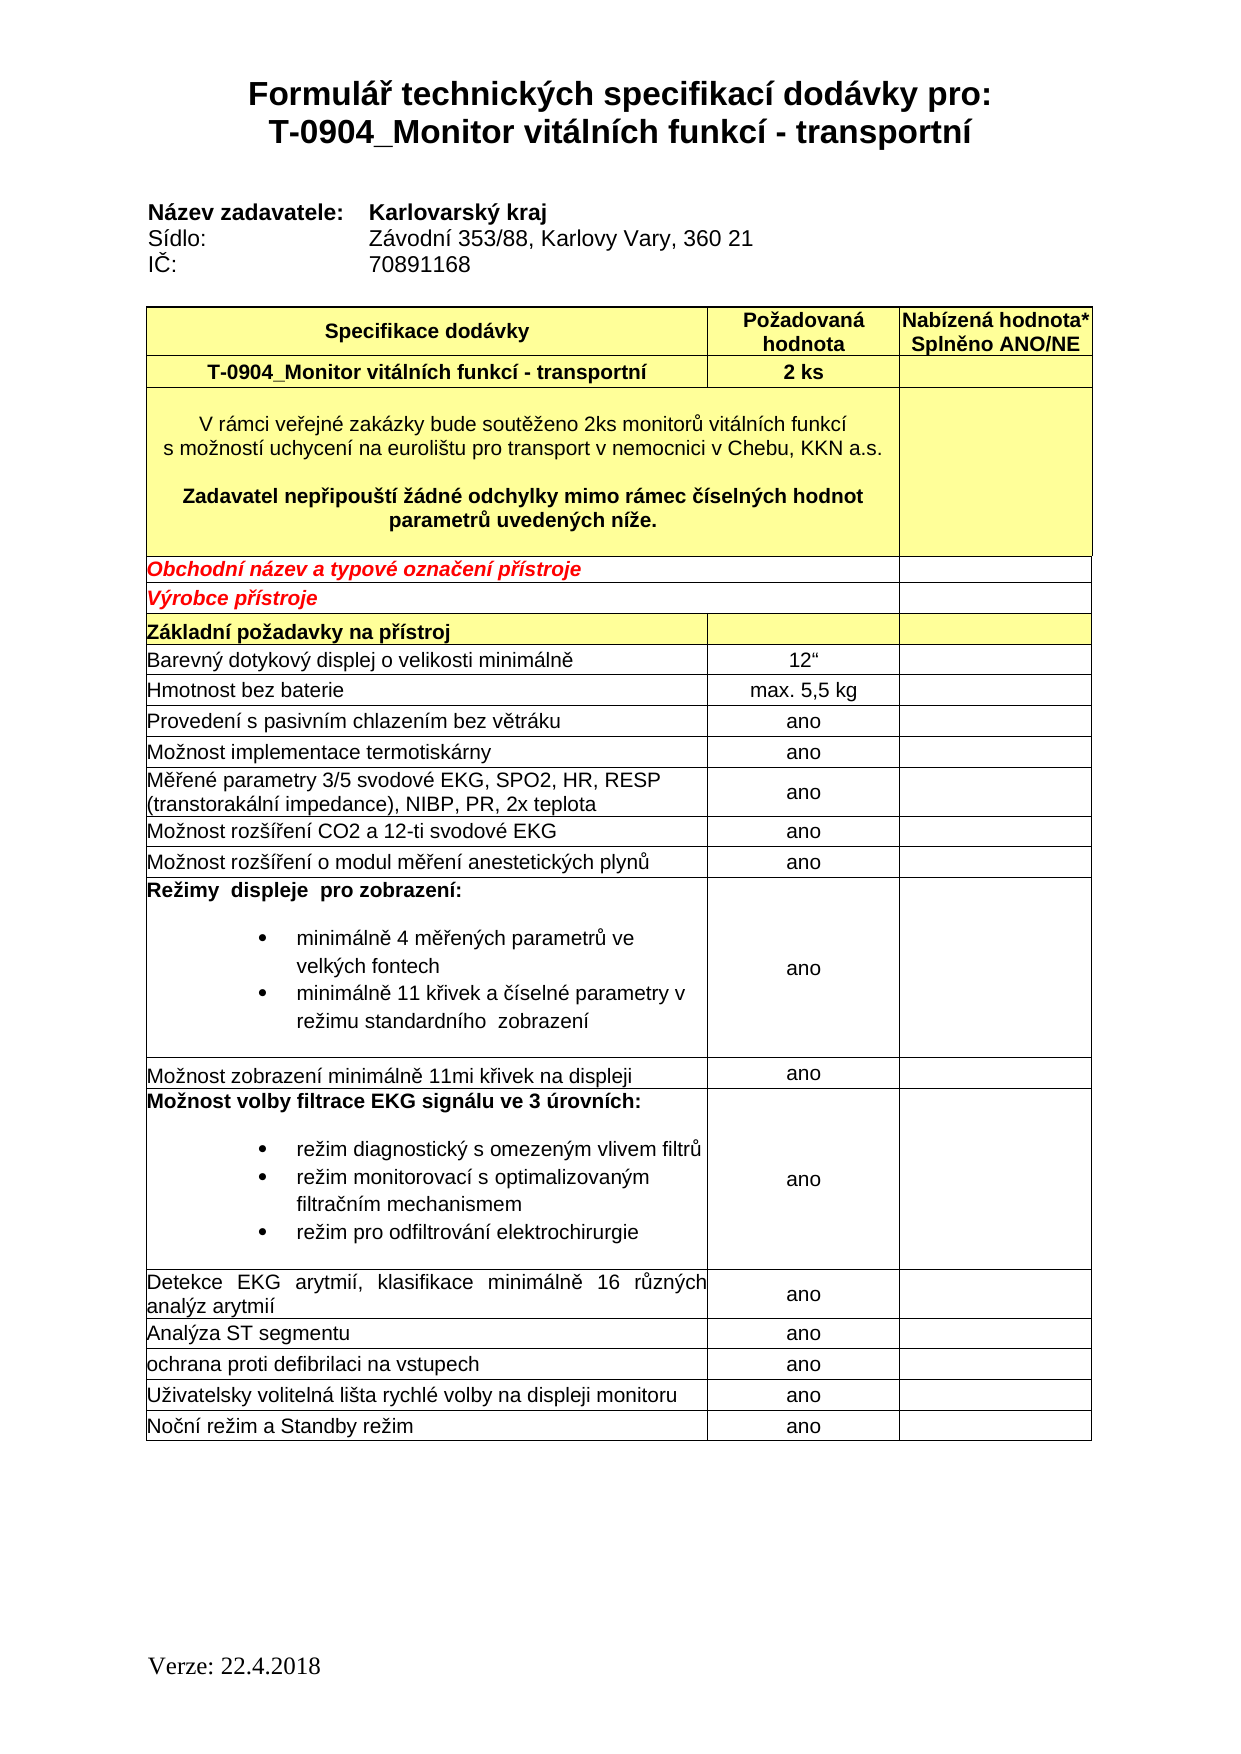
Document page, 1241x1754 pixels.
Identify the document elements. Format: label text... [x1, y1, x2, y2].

table_cell [900, 706, 1091, 736]
table_cell [900, 356, 1092, 387]
table_cell [708, 614, 899, 644]
table_cell Analýza ST segmentu [147, 1319, 707, 1348]
table_cell [900, 1411, 1091, 1440]
table_cell Možnost implementace termotiskárny [147, 737, 707, 767]
table_cell Uživatelsky volitelná lišta rychlé volby na displeji monitoru [147, 1380, 707, 1409]
table_cell [900, 1270, 1091, 1317]
table_cell 12“ [708, 645, 899, 674]
table_cell Noční režim a Standby režim [147, 1411, 707, 1440]
table_cell T-0904_Monitor vitálních funkcí - transportní [147, 356, 707, 387]
table_cell Měřené parametry 3/5 svodové EKG, SPO2, HR, RESP (transtorakální impedance), NIBP, PR, 2x teplota [147, 768, 707, 816]
table_cell [900, 583, 1091, 613]
table_cell Režimy displeje pro zobrazení: minimálně 4 měřených parametrů ve velkých fontech minimálně 11 křivek a číselné parametry v režimu standardního zobrazení [147, 878, 707, 1057]
table_cell [900, 1319, 1091, 1348]
table_cell V rámci veřejné zakázky bude soutěženo 2ks monitorů vitálních funkcí s možností uchycení na eurolištu pro transport v nemocnici v Chebu, KKN a.s. Zadavatel nepřipouští žádné odchylky mimo rámec číselných hodnot parametrů uvedených níže. [147, 388, 899, 556]
table_cell Možnost volby filtrace EKG signálu ve 3 úrovních: režim diagnostický s omezeným vlivem filtrů režim monitorovací s optimalizovaným filtračním mechanismem režim pro odfiltrování elektrochirurgie [147, 1089, 707, 1268]
table_cell ano [708, 817, 899, 846]
table_cell ano [708, 1411, 899, 1440]
table_cell [900, 737, 1091, 767]
table_cell ano [708, 737, 899, 767]
table_cell Výrobce přístroje [147, 583, 899, 613]
table_cell [900, 557, 1091, 582]
table_cell ano [708, 768, 899, 816]
table_cell [900, 1089, 1091, 1268]
table_cell Barevný dotykový displej o velikosti minimálně [147, 645, 707, 674]
table_cell ano [708, 847, 899, 877]
table_cell [900, 768, 1091, 816]
table_cell [900, 388, 1092, 556]
table_cell max. 5,5 kg [708, 675, 899, 705]
table_cell ano [708, 1089, 899, 1268]
table_cell [900, 645, 1091, 674]
table_cell [900, 1380, 1091, 1409]
table_cell Obchodní název a typové označení přístroje [147, 557, 899, 582]
table_cell [900, 614, 1091, 644]
table_cell ano [708, 706, 899, 736]
table_cell ano [708, 1058, 899, 1088]
table_cell [900, 1058, 1091, 1088]
table_cell [900, 1349, 1091, 1379]
table_cell Provedení s pasivním chlazením bez větráku [147, 706, 707, 736]
table_cell Základní požadavky na přístroj [147, 614, 707, 644]
table_cell Detekce EKG arytmií, klasifikace minimálně 16 různých analýz arytmií [147, 1270, 707, 1317]
table_cell [900, 817, 1091, 846]
table_cell ano [708, 1349, 899, 1379]
table_cell [900, 675, 1091, 705]
table_header Požadovaná hodnota [708, 308, 899, 355]
table_cell 2 ks [708, 356, 899, 387]
table_cell ochrana proti defibrilaci na vstupech [147, 1349, 707, 1379]
table_cell Možnost zobrazení minimálně 11mi křivek na displeji [147, 1058, 707, 1088]
table_cell ano [708, 878, 899, 1057]
table_cell ano [708, 1319, 899, 1348]
table_cell ano [708, 1380, 899, 1409]
table_cell Možnost rozšíření o modul měření anestetických plynů [147, 847, 707, 877]
table_header Specifikace dodávky [147, 308, 707, 355]
table_cell [900, 847, 1091, 877]
table_cell [900, 878, 1091, 1057]
table_cell Hmotnost bez baterie [147, 675, 707, 705]
table_header Nabízená hodnota* Splněno ANO/NE [900, 308, 1092, 355]
table_cell ano [708, 1270, 899, 1317]
table_cell Možnost rozšíření CO2 a 12-ti svodové EKG [147, 817, 707, 846]
